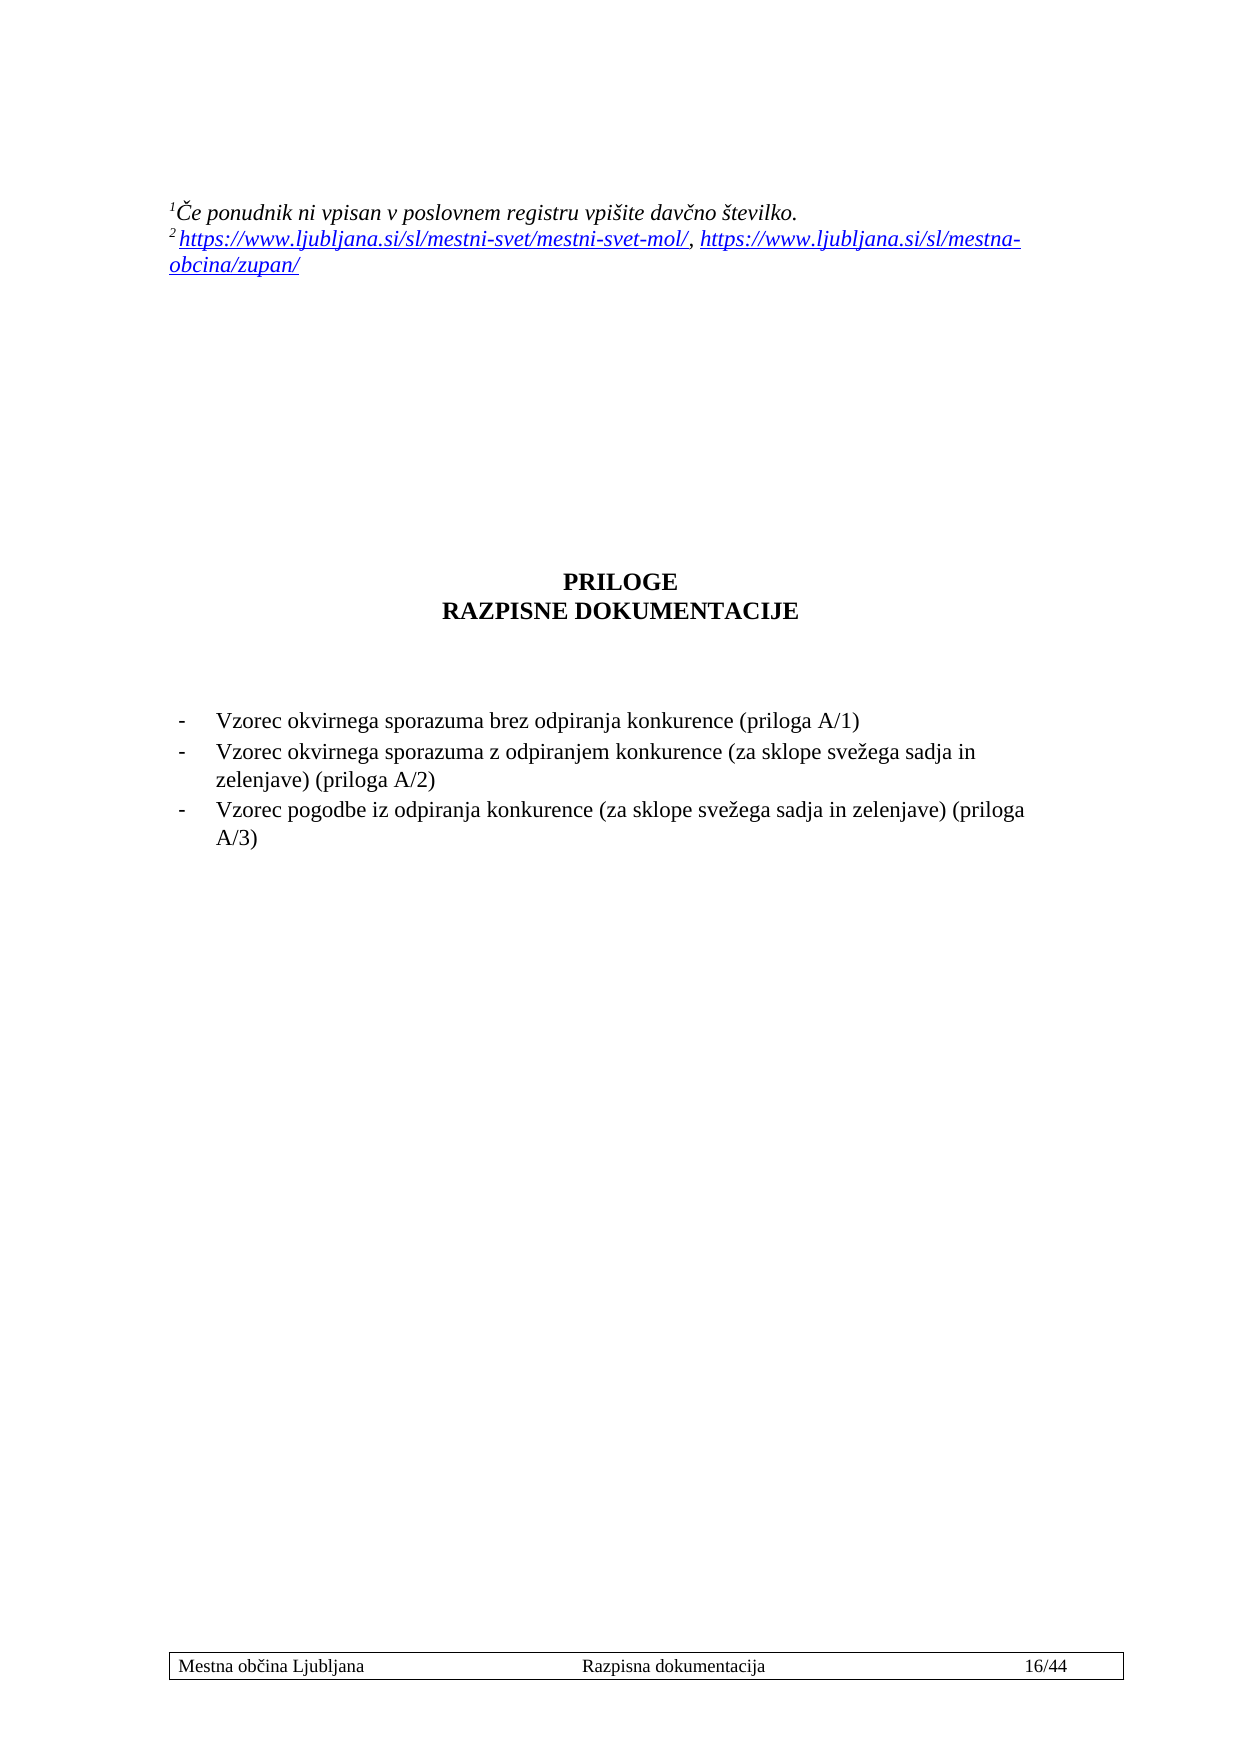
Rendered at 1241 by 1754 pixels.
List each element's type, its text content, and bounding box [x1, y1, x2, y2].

list Vzorec okvirnega sporazuma brez odpiranja konkurence (priloga A/1) [178, 704, 1063, 735]
text PRILOGE [178, 567, 1063, 596]
list Vzorec okvirnega sporazuma z odpiranjem konkurence (za sklope svežega sadja in zelenjave) (priloga A/2) [178, 735, 1063, 793]
text 1Če ponudnik ni vpisan v poslovnem registru vpišite davčno številko. [169, 198, 1063, 225]
list Vzorec pogodbe iz odpiranja konkurence (za sklope svežega sadja in zelenjave) (priloga A/3) [178, 793, 1063, 851]
text 2 https://www.ljubljana.si/sl/mestni-svet/mestni-svet-mol/, https://www.ljubljana.si/sl/mestna-obcina/zupan/ [169, 225, 1063, 278]
text RAZPISNE DOKUMENTACIJE [178, 596, 1063, 625]
